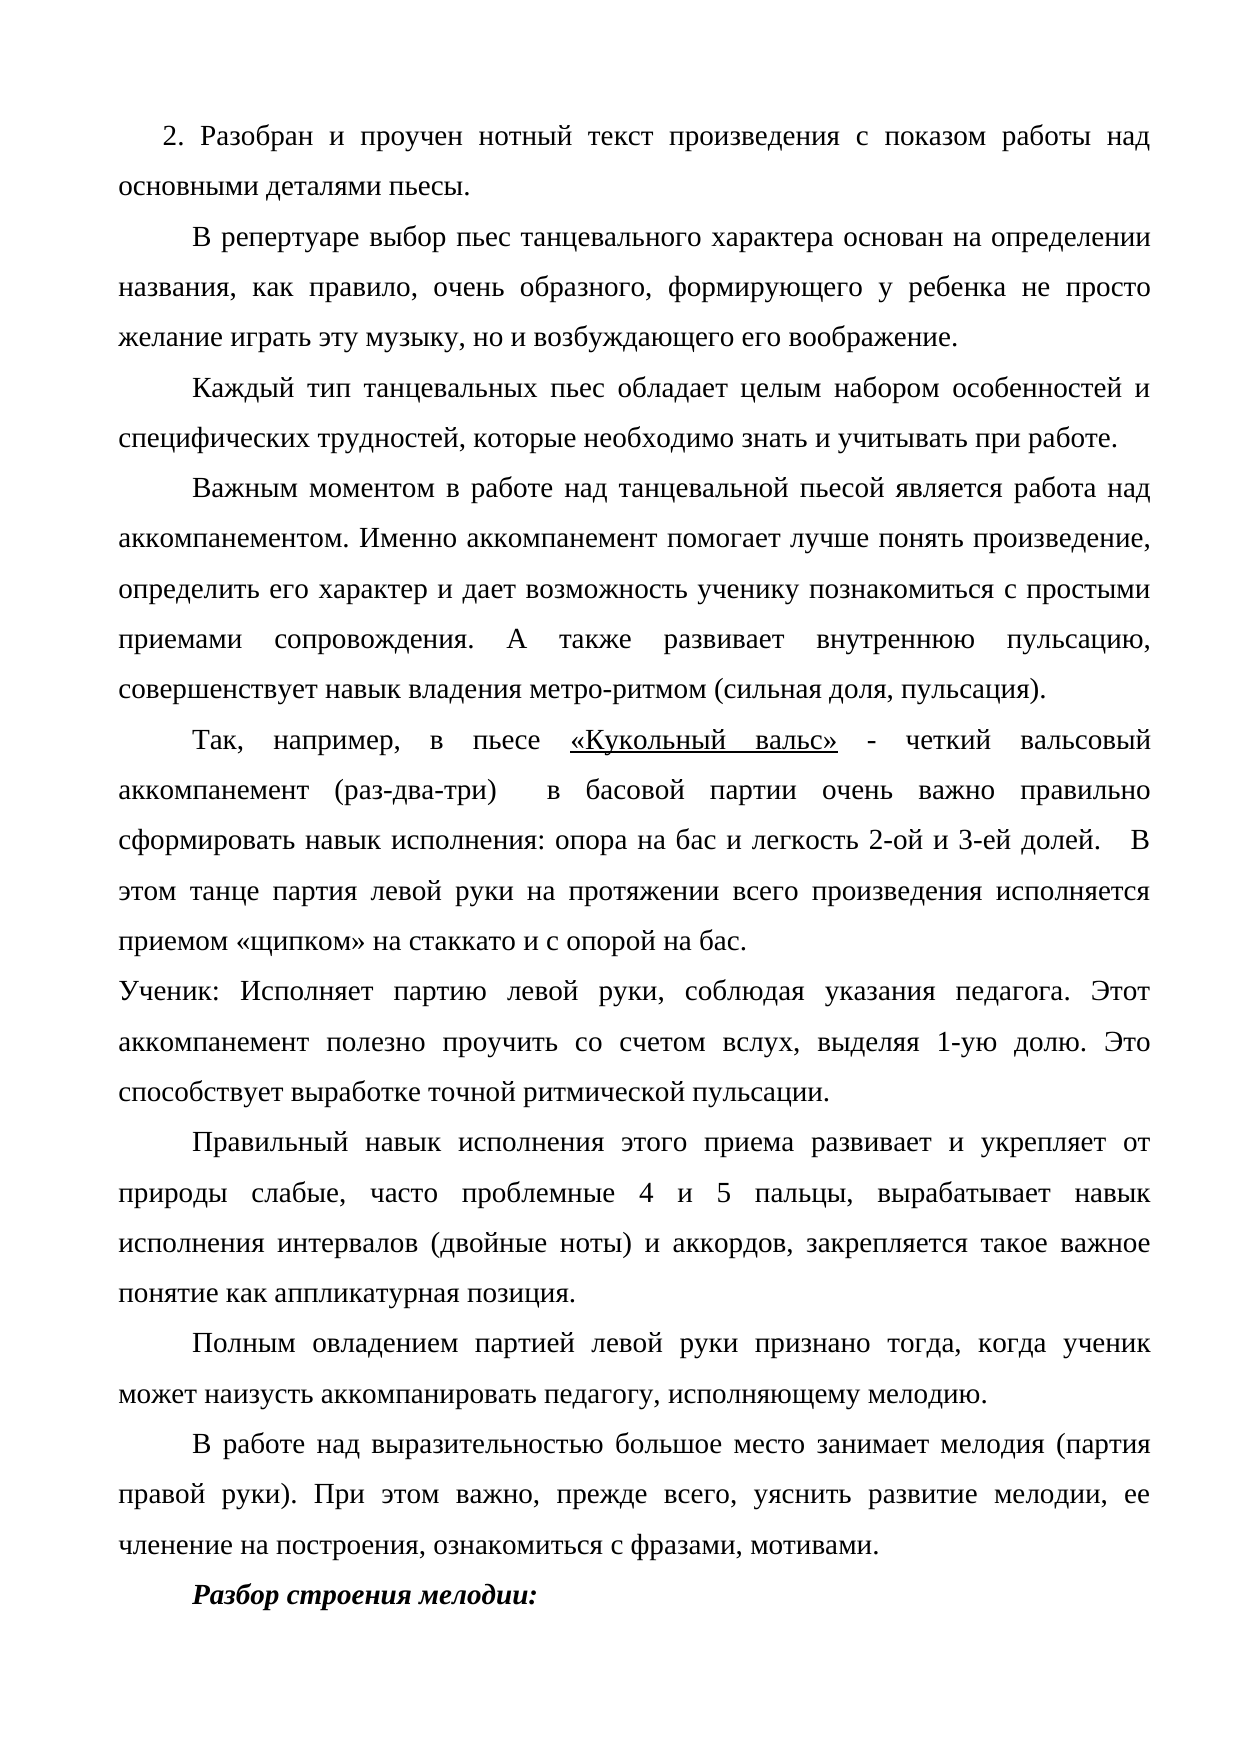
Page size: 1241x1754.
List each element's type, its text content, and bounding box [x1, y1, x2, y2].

text Разбор строения мелодии: [118, 1577, 1152, 1611]
text Полным овладением партией левой руки признано тогда, когда ученик может наизусть аккомпанировать педагогу, исполняющему мелодию. [118, 1326, 1152, 1409]
text В работе над выразительностью большое место занимает мелодия (партия правой руки). При этом важно, прежде всего, уяснить развитие мелодии, ее членение на построения, ознакомиться с фразами, мотивами. [118, 1426, 1152, 1560]
text В репертуаре выбор пьес танцевального характера основан на определении названия, как правило, очень образного, формирующего у ребенка не просто желание играть эту музыку, но и возбуждающего его воображение. [118, 219, 1152, 353]
text 2. Разобран и проучен нотный текст произведения с показом работы над основными деталями пьесы. [118, 118, 1152, 202]
text Так, например, в пьесе «Кукольный вальс» - четкий вальсовый аккомпанемент (раз-два-три) в басовой партии очень важно правильно сформировать навык исполнения: опора на бас и легкость 2-ой и 3-ей долей. В этом танце партия левой руки на протяжении всего произведения исполняется приемом «щипком» на стаккато и с опорой на бас. [118, 722, 1152, 957]
text Важным моментом в работе над танцевальной пьесой является работа над аккомпанементом. Именно аккомпанемент помогает лучше понять произведение, определить его характер и дает возможность ученику познакомиться с простыми приемами сопровождения. А также развивает внутреннюю пульсацию, совершенствует навык владения метро-ритмом (сильная доля, пульсация). [118, 470, 1152, 705]
text Правильный навык исполнения этого приема развивает и укрепляет от природы слабые, часто проблемные 4 и 5 пальцы, вырабатывает навык исполнения интервалов (двойные ноты) и аккордов, закрепляется такое важное понятие как аппликатурная позиция. [118, 1124, 1152, 1309]
text Ученик: Исполняет партию левой руки, соблюдая указания педагога. Этот аккомпанемент полезно проучить со счетом вслух, выделяя 1-ую долю. Это способствует выработке точной ритмической пульсации. [118, 973, 1152, 1108]
text Каждый тип танцевальных пьес обладает целым набором особенностей и специфических трудностей, которые необходимо знать и учитывать при работе. [118, 370, 1152, 453]
